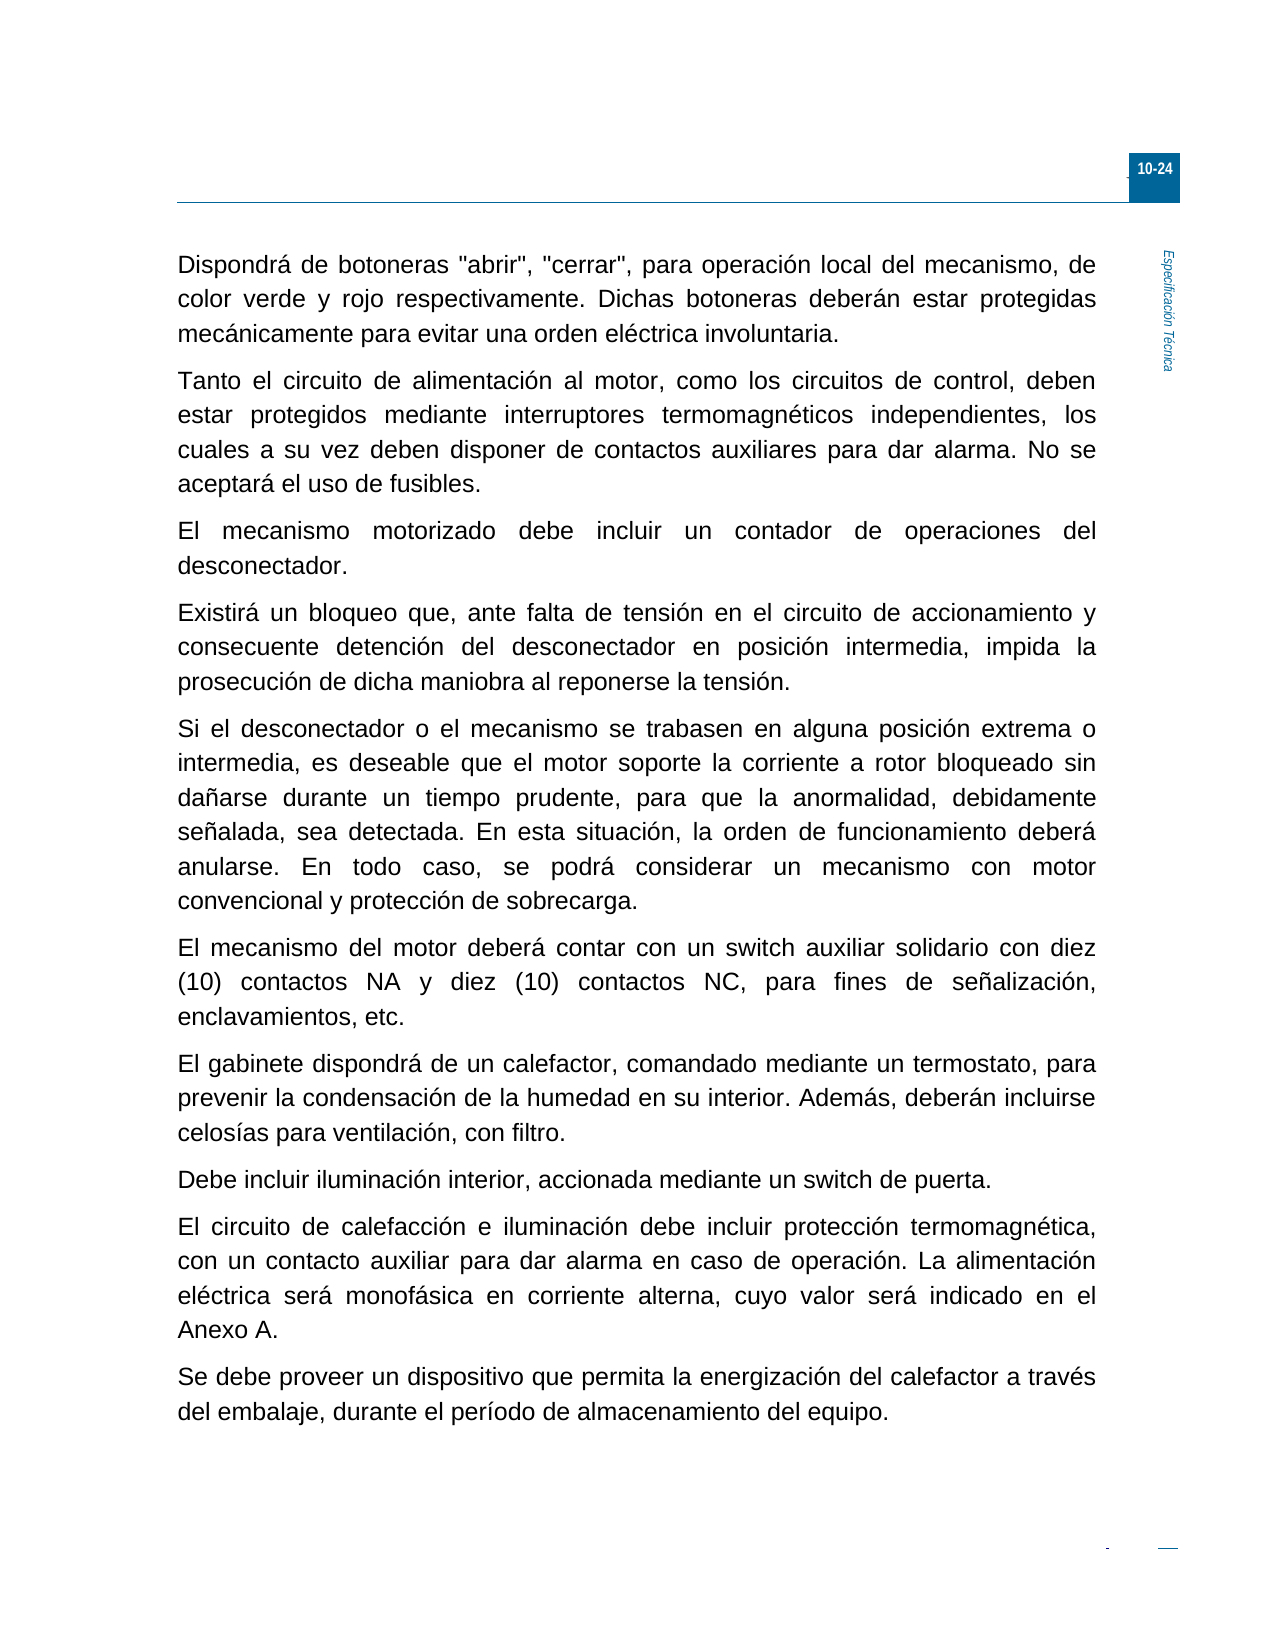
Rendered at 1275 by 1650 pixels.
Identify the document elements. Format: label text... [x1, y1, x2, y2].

text Tanto el circuito de alimentación al motor, como los circuitos de control, deben estar protegidos mediante interruptores termomagnéticos independientes, los cuales a su vez deben disponer de contactos auxiliares para dar alarma. No se aceptará el uso de fusibles. [177, 366, 1098, 498]
text Se debe proveer un dispositivo que permita la energización del calefactor a través del embalaje, durante el período de almacenamiento del equipo. [177, 1362, 1098, 1425]
text Si el desconectador o el mecanismo se trabasen en alguna posición extrema o intermedia, es deseable que el motor soporte la corriente a rotor bloqueado sin dañarse durante un tiempo prudente, para que la anormalidad, debidamente señalada, sea detectada. En esta situación, la orden de funcionamiento deberá anularse. En todo caso, se podrá considerar un mecanismo con motor convencional y protección de sobrecarga. [177, 713, 1098, 915]
text Debe incluir iluminación interior, accionada mediante un switch de puerta. [177, 1165, 1098, 1193]
text El circuito de calefacción e iluminación debe incluir protección termomagnética, con un contacto auxiliar para dar alarma en caso de operación. La alimentación eléctrica será monofásica en corriente alterna, cuyo valor será indicado en el Anexo A. [177, 1212, 1098, 1344]
text El mecanismo del motor deberá contar con un switch auxiliar solidario con diez (10) contactos NA y diez (10) contactos NC, para fines de señalización, enclavamientos, etc. [177, 933, 1098, 1031]
text Existirá un bloqueo que, ante falta de tensión en el circuito de accionamiento y consecuente detención del desconectador en posición intermedia, impida la prosecución de dicha maniobra al reponerse la tensión. [177, 598, 1098, 695]
text El mecanismo motorizado debe incluir un contador de operaciones del desconectador. [177, 516, 1098, 579]
text El gabinete dispondrá de un calefactor, comandado mediante un termostato, para prevenir la condensación de la humedad en su interior. Además, deberán incluirse celosías para ventilación, con filtro. [177, 1049, 1098, 1147]
text Dispondrá de botoneras "abrir", "cerrar", para operación local del mecanismo, de color verde y rojo respectivamente. Dichas botoneras deberán estar protegidas mecánicamente para evitar una orden eléctrica involuntaria. [177, 250, 1098, 347]
